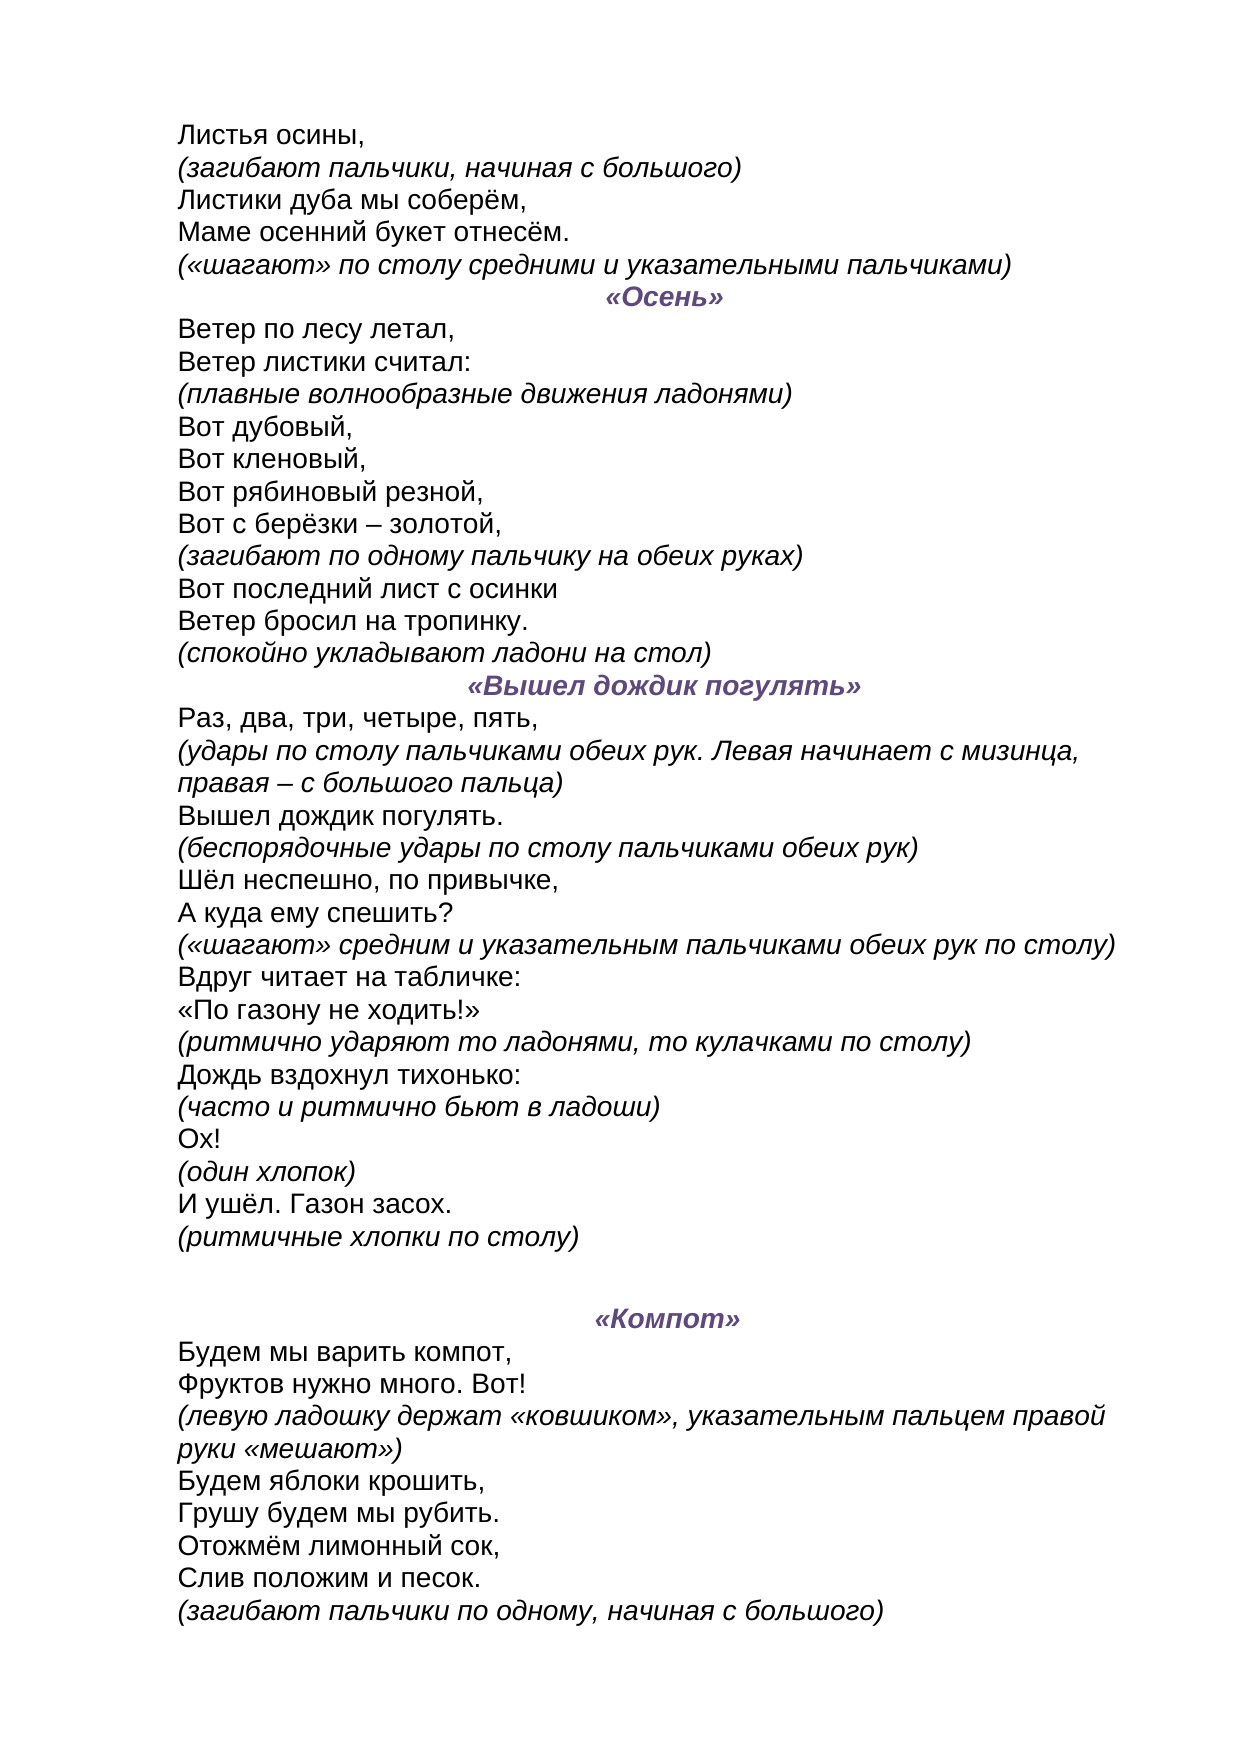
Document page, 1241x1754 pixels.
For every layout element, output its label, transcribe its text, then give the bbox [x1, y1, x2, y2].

text Ветер листики считал: [177, 345, 1152, 377]
text Листики дуба мы соберём, [177, 183, 1152, 215]
text Вот последний лист с осинки [177, 572, 1152, 604]
text Будем мы варить компот, [177, 1334, 1152, 1367]
text «По газону не ходить!» [177, 993, 1152, 1025]
text («шагают» по столу средними и указательными пальчиками) [177, 248, 1152, 280]
text Листья осины, [177, 118, 1152, 151]
text (плавные волнообразные движения ладонями) [177, 377, 1152, 410]
text (ритмично ударяют то ладонями, то кулачками по столу) [177, 1025, 1152, 1058]
text Ветер по лесу летал, [177, 312, 1152, 345]
text Маме осенний букет отнесём. [177, 215, 1152, 248]
text А куда ему спешить? [177, 896, 1152, 928]
text (удары по столу пальчиками обеих рук. Левая начинает с мизинца, правая – с большого пальца) [177, 734, 1152, 798]
text Слив положим и песок. [177, 1561, 1152, 1594]
text «Осень» [177, 280, 1152, 312]
text («шагают» средним и указательным пальчиками обеих рук по столу) [177, 928, 1152, 960]
text Вот кленовый, [177, 442, 1152, 474]
text (беспорядочные удары по столу пальчиками обеих рук) [177, 831, 1152, 863]
text Грушу будем мы рубить. [177, 1496, 1152, 1529]
text Вот рябиновый резной, [177, 474, 1152, 507]
text (спокойно укладывают ладони на стол) [177, 636, 1152, 669]
text Вот с берёзки – золотой, [177, 507, 1152, 539]
text Вышел дождик погулять. [177, 798, 1152, 831]
text Вдруг читает на табличке: [177, 960, 1152, 993]
text Ветер бросил на тропинку. [177, 604, 1152, 636]
text Шёл неспешно, по привычке, [177, 863, 1152, 896]
text Раз, два, три, четыре, пять, [177, 701, 1152, 734]
text И ушёл. Газон засох. [177, 1187, 1152, 1219]
text «Вышел дождик погулять» [177, 669, 1152, 701]
text (загибают по одному пальчику на обеих руках) [177, 539, 1152, 572]
text Ох! [177, 1122, 1152, 1155]
text Вот дубовый, [177, 410, 1152, 442]
text Фруктов нужно много. Вот! [177, 1367, 1152, 1399]
text Дождь вздохнул тихонько: [177, 1058, 1152, 1090]
text (один хлопок) [177, 1155, 1152, 1187]
text (часто и ритмично бьют в ладоши) [177, 1090, 1152, 1122]
text (загибают пальчики, начиная с большого) [177, 151, 1152, 183]
text Отожмём лимонный сок, [177, 1529, 1152, 1561]
text (загибают пальчики по одному, начиная с большого) [177, 1594, 1152, 1626]
text (левую ладошку держат «ковшиком», указательным пальцем правой руки «мешают») [177, 1399, 1152, 1464]
text Будем яблоки крошить, [177, 1464, 1152, 1496]
text (ритмичные хлопки по столу) [177, 1219, 1152, 1252]
text «Компот» [177, 1302, 1152, 1334]
